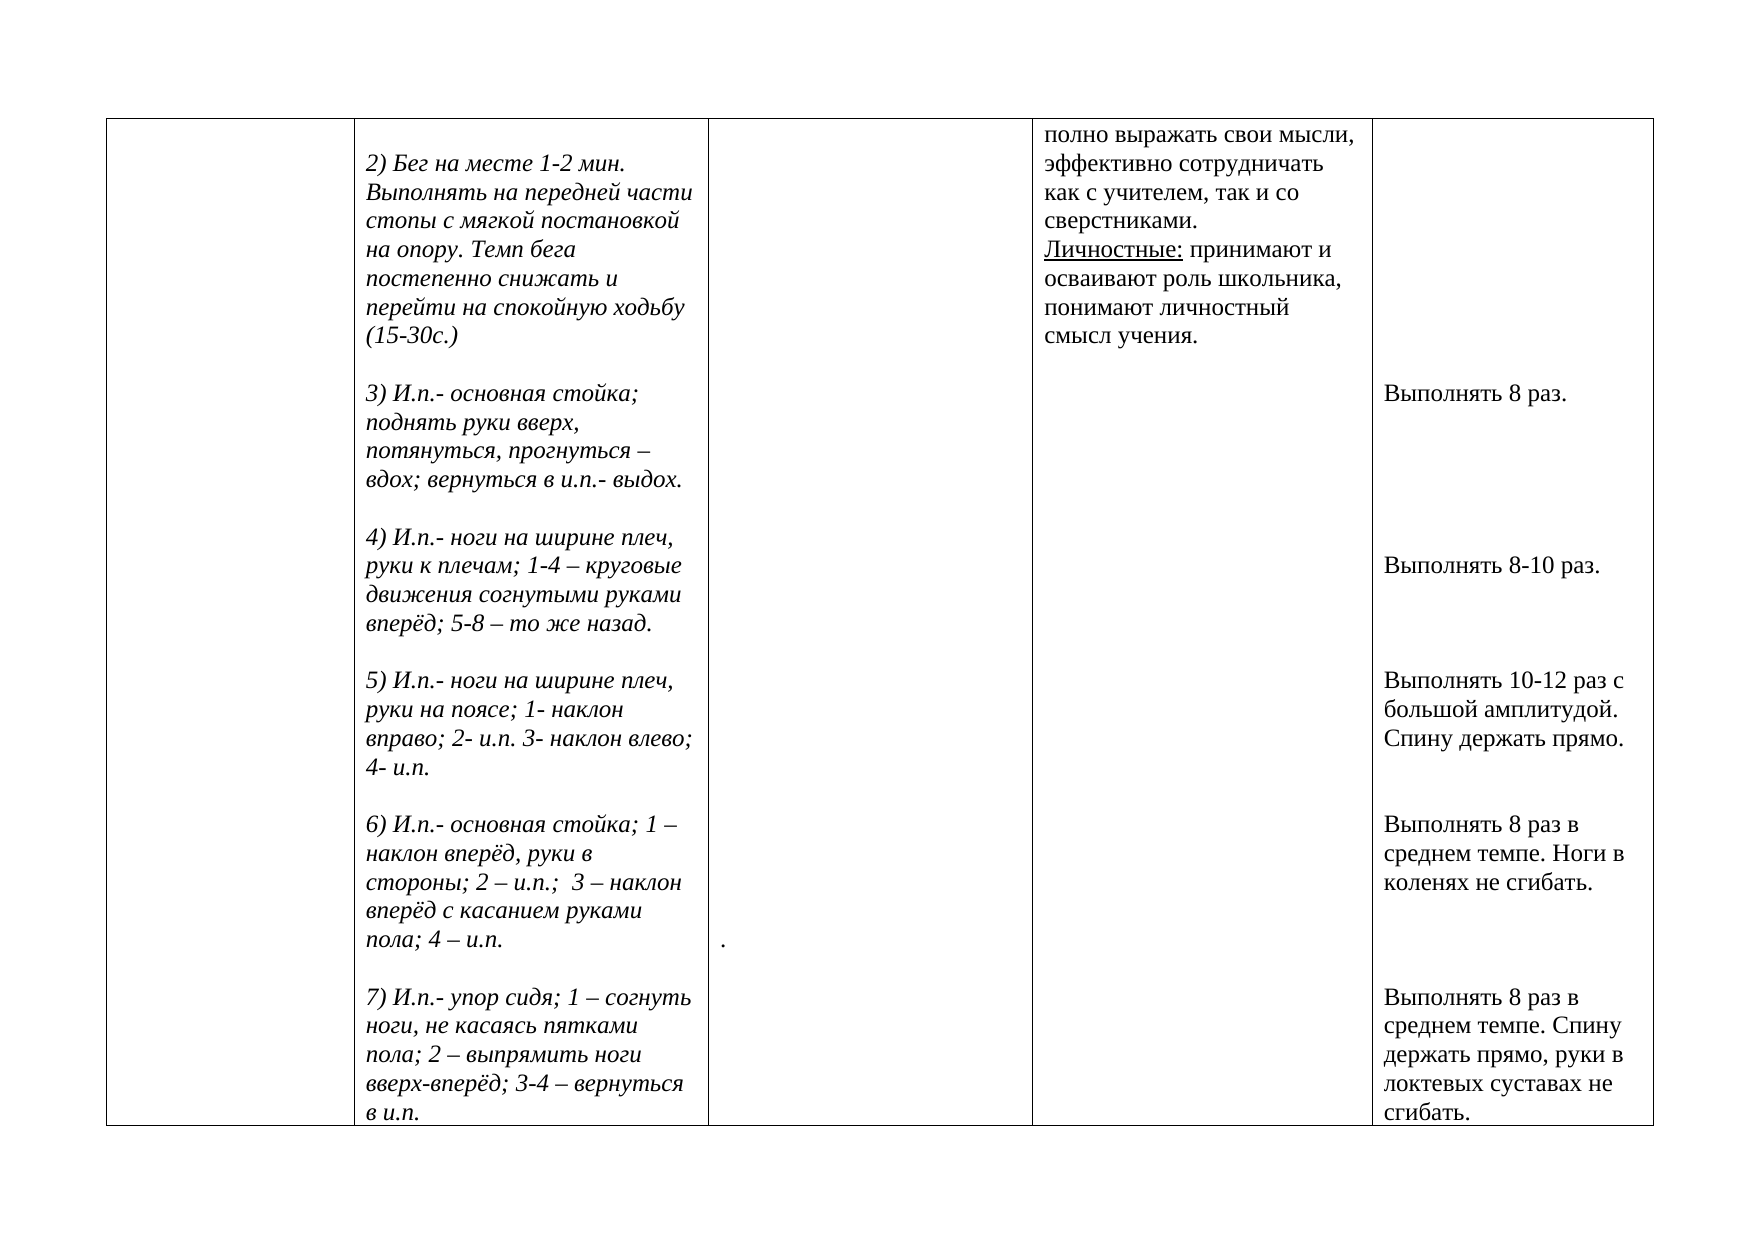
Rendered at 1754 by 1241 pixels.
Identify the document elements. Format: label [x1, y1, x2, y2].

table_cell [1373, 119, 1653, 1125]
table_cell [355, 119, 708, 1125]
table_cell [1033, 119, 1372, 1125]
table_cell [709, 119, 1032, 1125]
table_cell [107, 119, 354, 1125]
